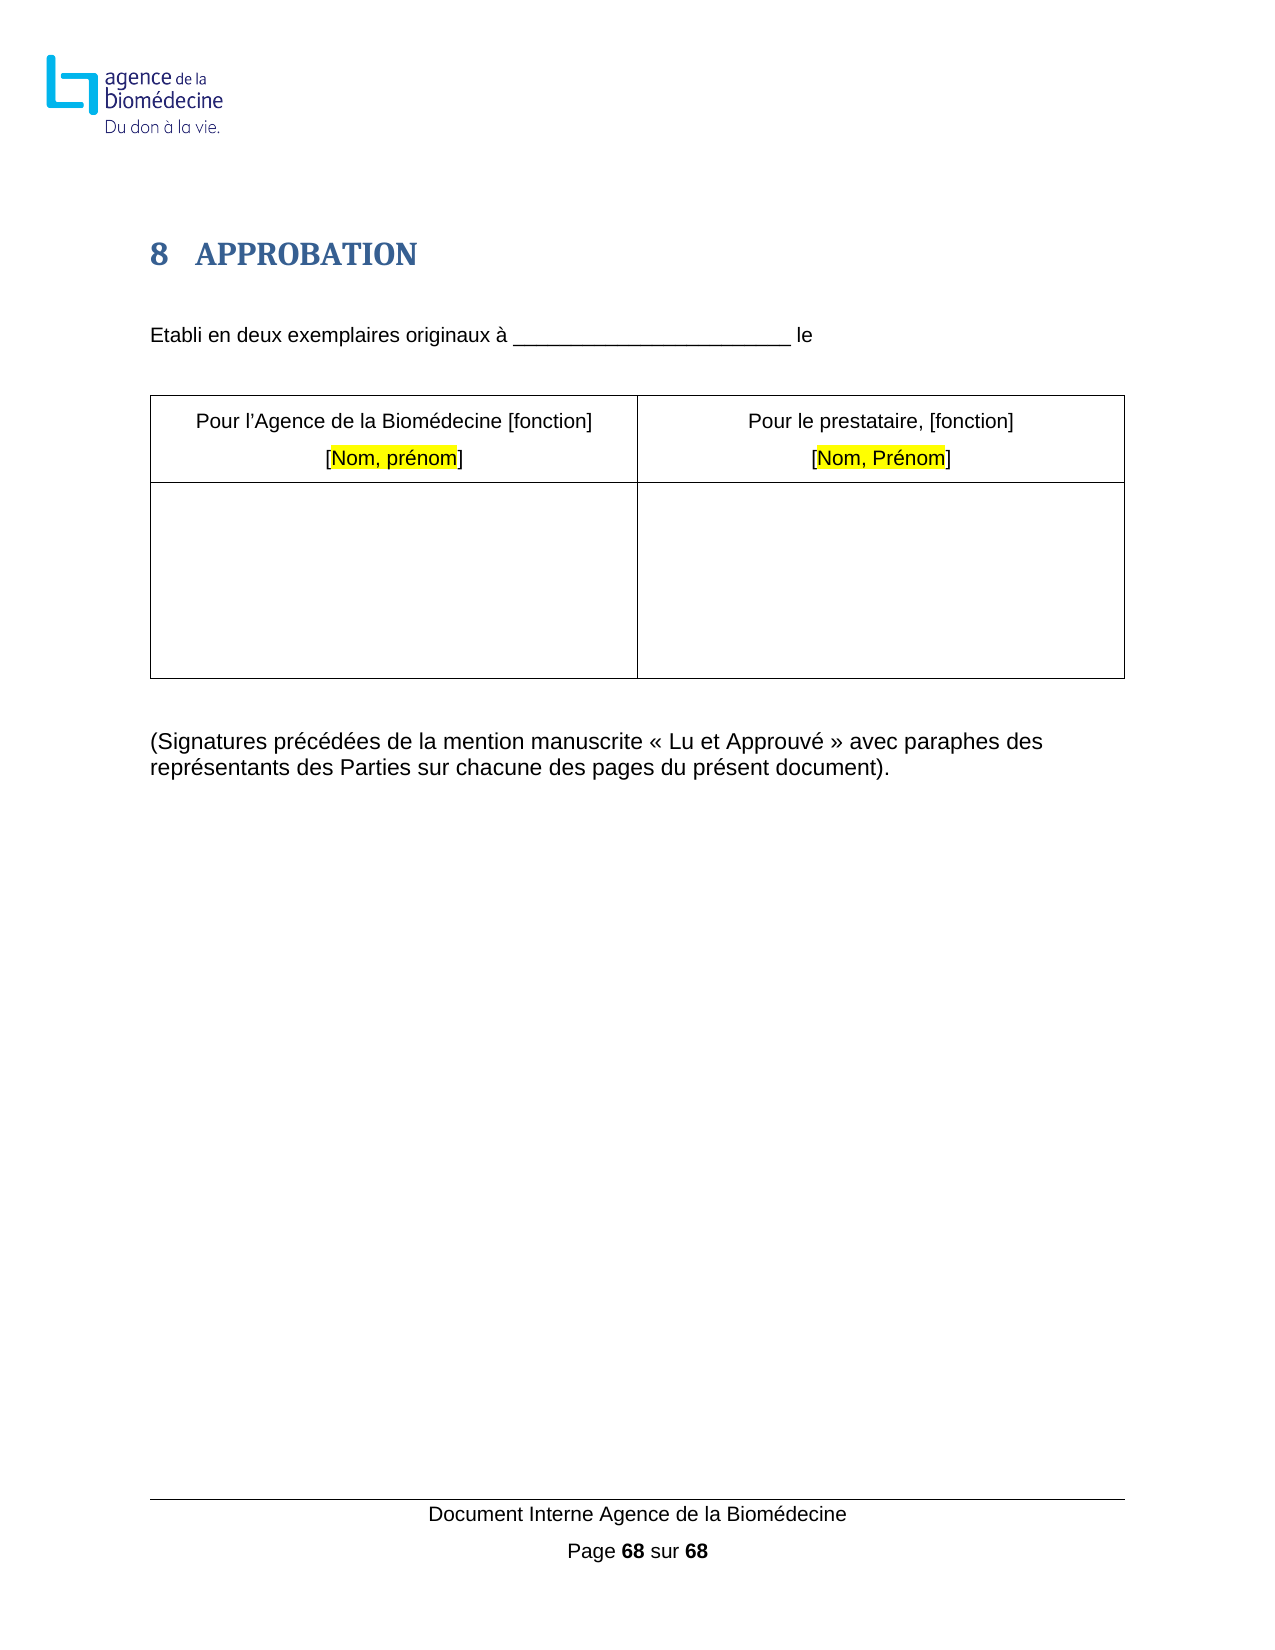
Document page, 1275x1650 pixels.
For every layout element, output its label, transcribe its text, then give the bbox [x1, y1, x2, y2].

text (Signatures précédées de la mention manuscrite « Lu et Approuvé » avec paraphes des représentants des Parties sur chacune des pages du présent document). [150, 728, 1125, 780]
table_cell [151, 483, 637, 678]
picture [17, 27, 253, 173]
table_header Pour l’Agence de la Biomédecine [fonction] [Nom, prénom] [151, 396, 637, 482]
table_cell [638, 483, 1124, 678]
subtitle APPROBATION [150, 235, 1125, 273]
table_header Pour le prestataire, [fonction] [Nom, Prénom] [638, 396, 1124, 482]
text Etabli en deux exemplaires originaux à ________________________ le [150, 322, 1125, 346]
